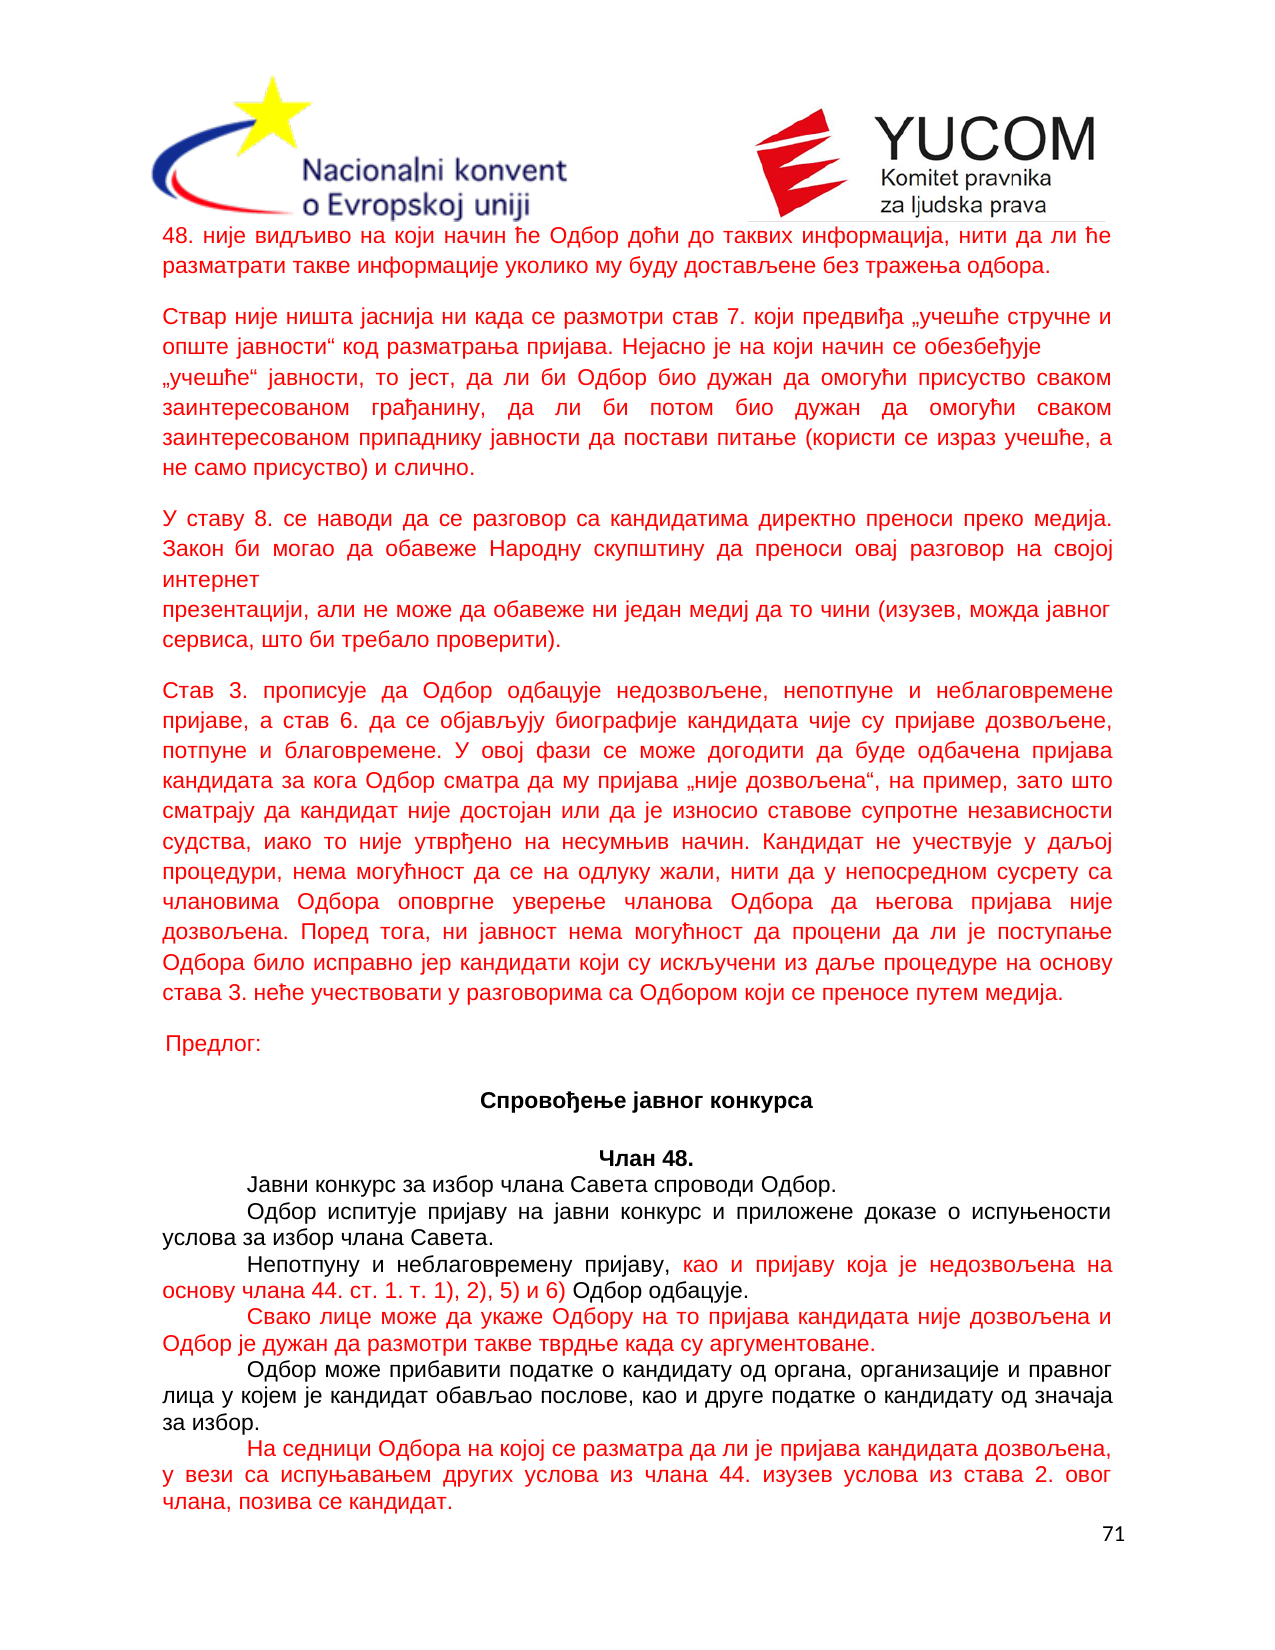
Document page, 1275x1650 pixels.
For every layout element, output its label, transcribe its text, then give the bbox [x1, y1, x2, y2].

text Предлог: [160, 1030, 266, 1056]
text презентацији, али не може да обавеже ни један медиј да то чини (изузев, можда јавног сервиса, што би требало проверити). [162, 596, 1112, 652]
text У ставу 8. се наводи да се разговор са кандидатима директно преноси преко медија. Закон би могао да обавеже Народну скупштину да преноси овај разговор на својој интернет [162, 505, 1113, 592]
text Јавни конкурс за избор члана Савета спроводи Одбор. [247, 1171, 1125, 1198]
text „учешће“ јавности, то јест, да ли би Одбор био дужан да омогући присуство сваком заинтересованом грађанину, да ли би потом био дужан да омогући сваком заинтересованом припаднику јавности да постави питање (користи се израз учешће, а не само присуство) и слично. [162, 363, 1113, 481]
picture [747, 106, 1106, 222]
text Спровођење јавног конкурса [162, 1056, 1130, 1114]
text Члан 48. [162, 1114, 1130, 1171]
picture [150, 75, 568, 222]
text Став 3. прописује да Одбор одбацује недозвољене, непотпуне и неблаговремене пријаве, а став 6. да се објављују биографије кандидата чије су пријаве дозвољене, потпуне и благовремене. У овој фази се може догодити да буде одбачена пријава кандидата за кога Одбор сматра да му пријава „није дозвољена“, на пример, зато што сматрају да кандидат није достојан или да је износио ставове супротне независности судства, иако то није утврђено на несумњив начин. Кандидат не учествује у даљој процедури, нема могућност да се на одлуку жали, нити да у непосредном сусрету са члановима Одбора оповргне уверење чланова Одбора да његова пријава није дозвољена. Поред тога, ни јавност нема могућност да процени да ли је поступање Одбора било исправно јер кандидати који су искључени из даље процедуре на основу става 3. неће учествовати у разговорима са Одбором који се преносе путем медија. [162, 677, 1113, 1005]
text На седници Одбора на којој се разматра да ли је пријава кандидата дозвољена, у вези са испуњавањем других услова из члана 44. изузев услова из става 2. овог члана, позива се кандидат. [162, 1435, 1112, 1514]
text Непотпуну и неблаговремену пријаву, као и пријаву која је недозвољена на основу члана 44. ст. 1. т. 1), 2), 5) и 6) Одбор одбацује. [162, 1251, 1113, 1303]
text Одбор може прибавити податке о кандидату од органа, организације и правног лица у којем је кандидат обављао послове, као и друге податке о кандидату од значаја за избор. [162, 1356, 1113, 1435]
text 48. није видљиво на који начин ће Одбор доћи до таквих информација, нити да ли ће разматрати такве информације уколико му буду достављене без тражења одбора. [162, 222, 1112, 278]
text Одбор испитује пријаву на јавни конкурс и приложене доказе о испуњености услова за избор члана Савета. [162, 1198, 1112, 1250]
text Ствар није ништа јаснија ни када се размотри став 7. који предвиђа „учешће стручне и опште јавности“ код разматрања пријава. Нејасно је на који начин се обезбеђује [162, 303, 1112, 360]
text Свако лице може да укаже Одбору на то пријава кандидата није дозвољена и Одбор је дужан да размотри такве тврдње када су аргументоване. [162, 1303, 1112, 1356]
